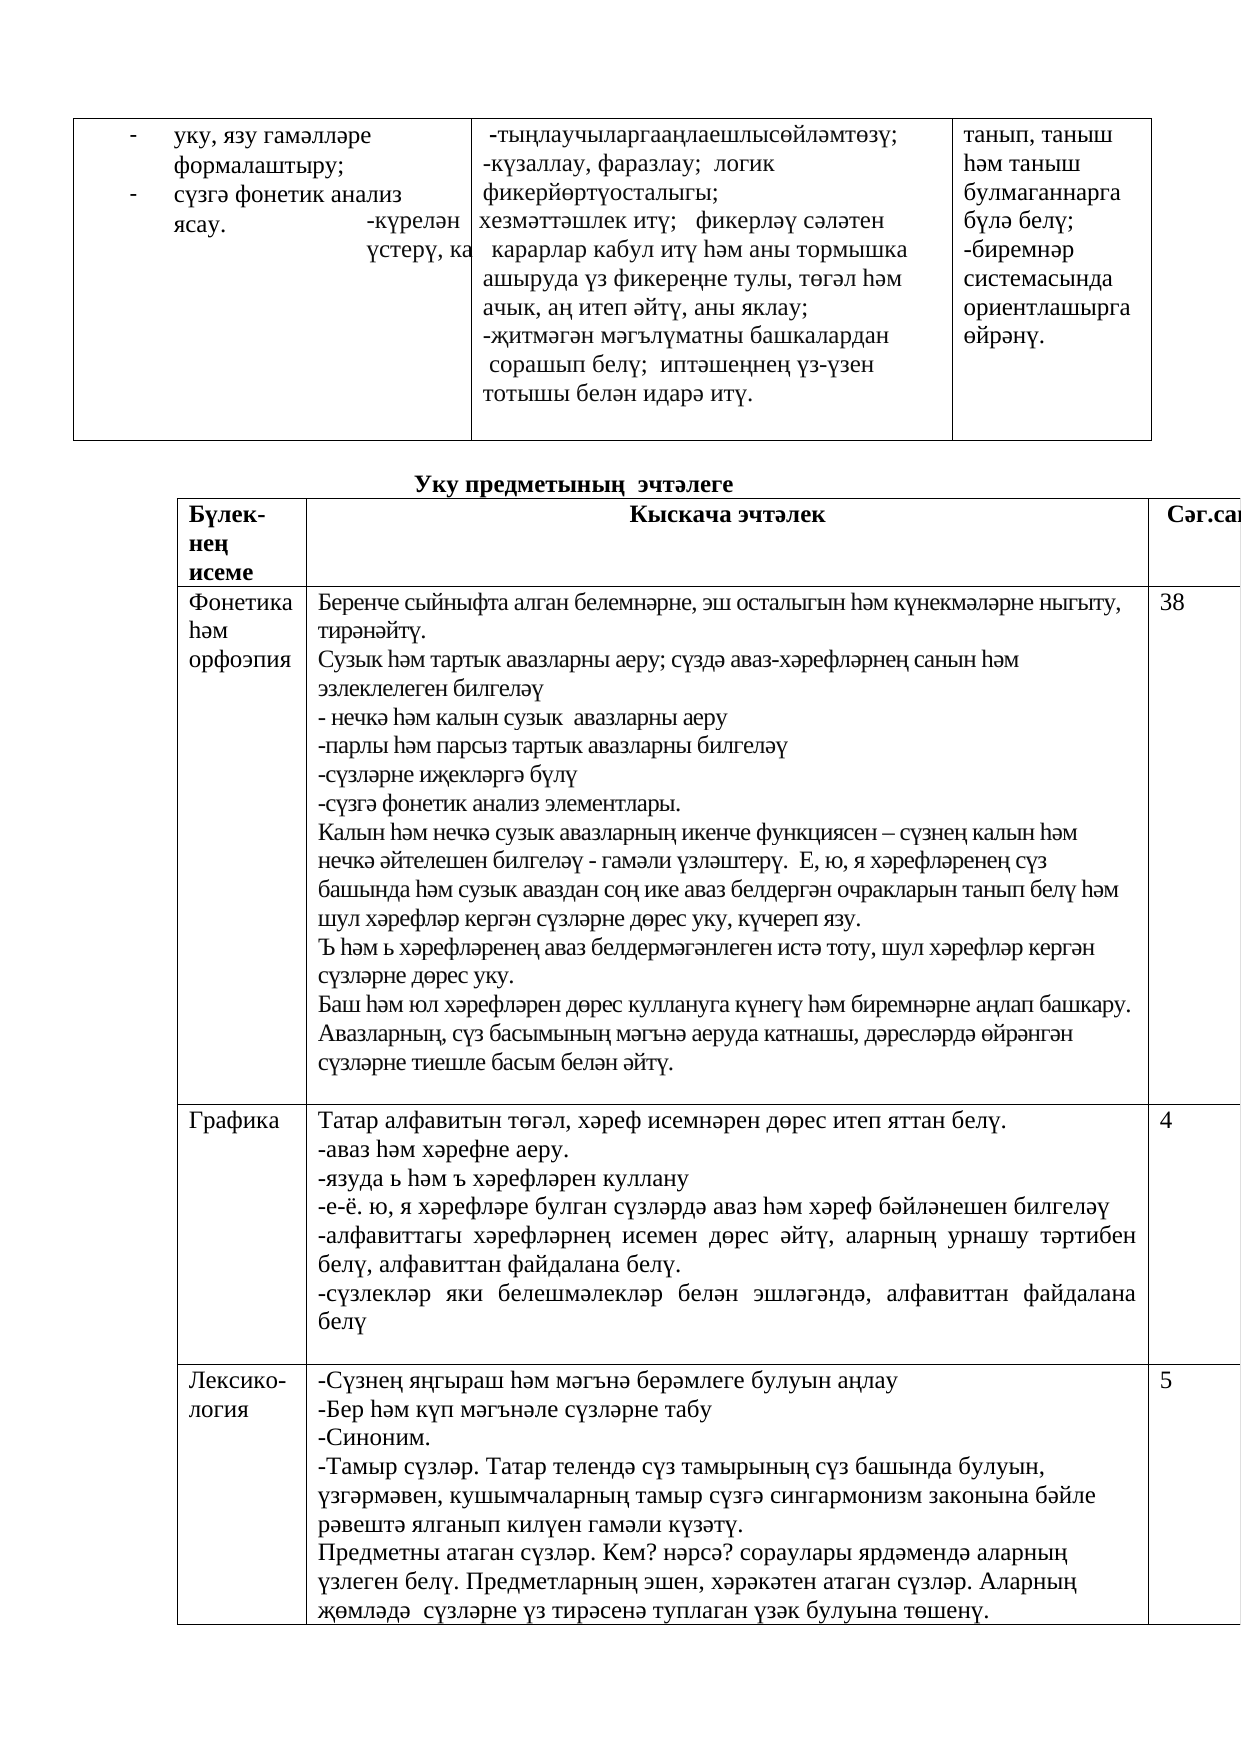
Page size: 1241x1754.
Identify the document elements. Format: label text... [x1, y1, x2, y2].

table_header Сәг.саны [1149, 499, 1240, 586]
table_cell Беренче сыйныфта алган белемнәрне, эш осталыгын һәм күнекмәләрне ныгыту, тирәнәйтү. Сузык һәм тартык авазларны аеру; сүздә аваз-хәрефләрнең санын һәм эзлеклелеген билгеләү - нечкә һәм калын сузык авазларны аеру -парлы һәм парсыз тартык авазларны билгеләү -сүзләрне иҗекләргә бүлү -сүзгә фонетик анализ элементлары. Калын һәм нечкә сузык авазларның икенче функциясен – сүзнең калын һәм нечкә әйтелешен билгеләү - гамәли үзләштерү. Е, ю, я хәрефләренең сүз башында һәм сузык аваздан соң ике аваз белдергән очракларын танып белү һәм шул хәрефләр кергән сүзләрне дөрес уку, күчереп язу. Ъ һәм ь хәрефләренең аваз белдермәгәнлеген истә тоту, шул хәрефләр кергән сүзләрне дөрес уку. Баш һәм юл хәрефләрен дөрес куллануга күнегү һәм биремнәрне аңлап башкару. Авазларның, сүз басымының мәгънә аеруда катнашы, дәресләрдә өйрәнгән сүзләрне тиешле басым белән әйтү. [307, 587, 1148, 1104]
table_cell 38 [1149, 587, 1240, 1104]
table_cell 5 [1149, 1365, 1240, 1624]
table_cell Татар алфавитын төгәл, хәреф исемнәрен дөрес итеп яттан белү. -аваз һәм хәрефне аеру. -язуда ь һәм ъ хәрефләрен куллану -е-ё. ю, я хәрефләре булган сүзләрдә аваз һәм хәреф бәйләнешен билгеләү -алфавиттагы хәрефләрнең исемен дөрес әйтү, аларның урнашу тәртибен белү, алфавиттан файдалана белү. -сүзлекләр яки белешмәлекләр белән эшләгәндә, алфавиттан файдалана белү [307, 1105, 1148, 1364]
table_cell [472, 119, 952, 440]
table_cell 4 [1149, 1105, 1240, 1364]
text Уку предметының эчтәлеге [88, 469, 1152, 498]
table_cell Фонетика һәм орфоэпия [178, 587, 306, 1104]
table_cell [307, 1365, 1148, 1624]
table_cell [74, 119, 471, 440]
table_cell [953, 119, 1151, 440]
table_cell Графика [178, 1105, 306, 1364]
table_header Бүлек-нең исеме [178, 499, 306, 586]
table_header Кыскача эчтәлек [307, 499, 1148, 586]
table_cell Лексико-логия [178, 1365, 306, 1624]
